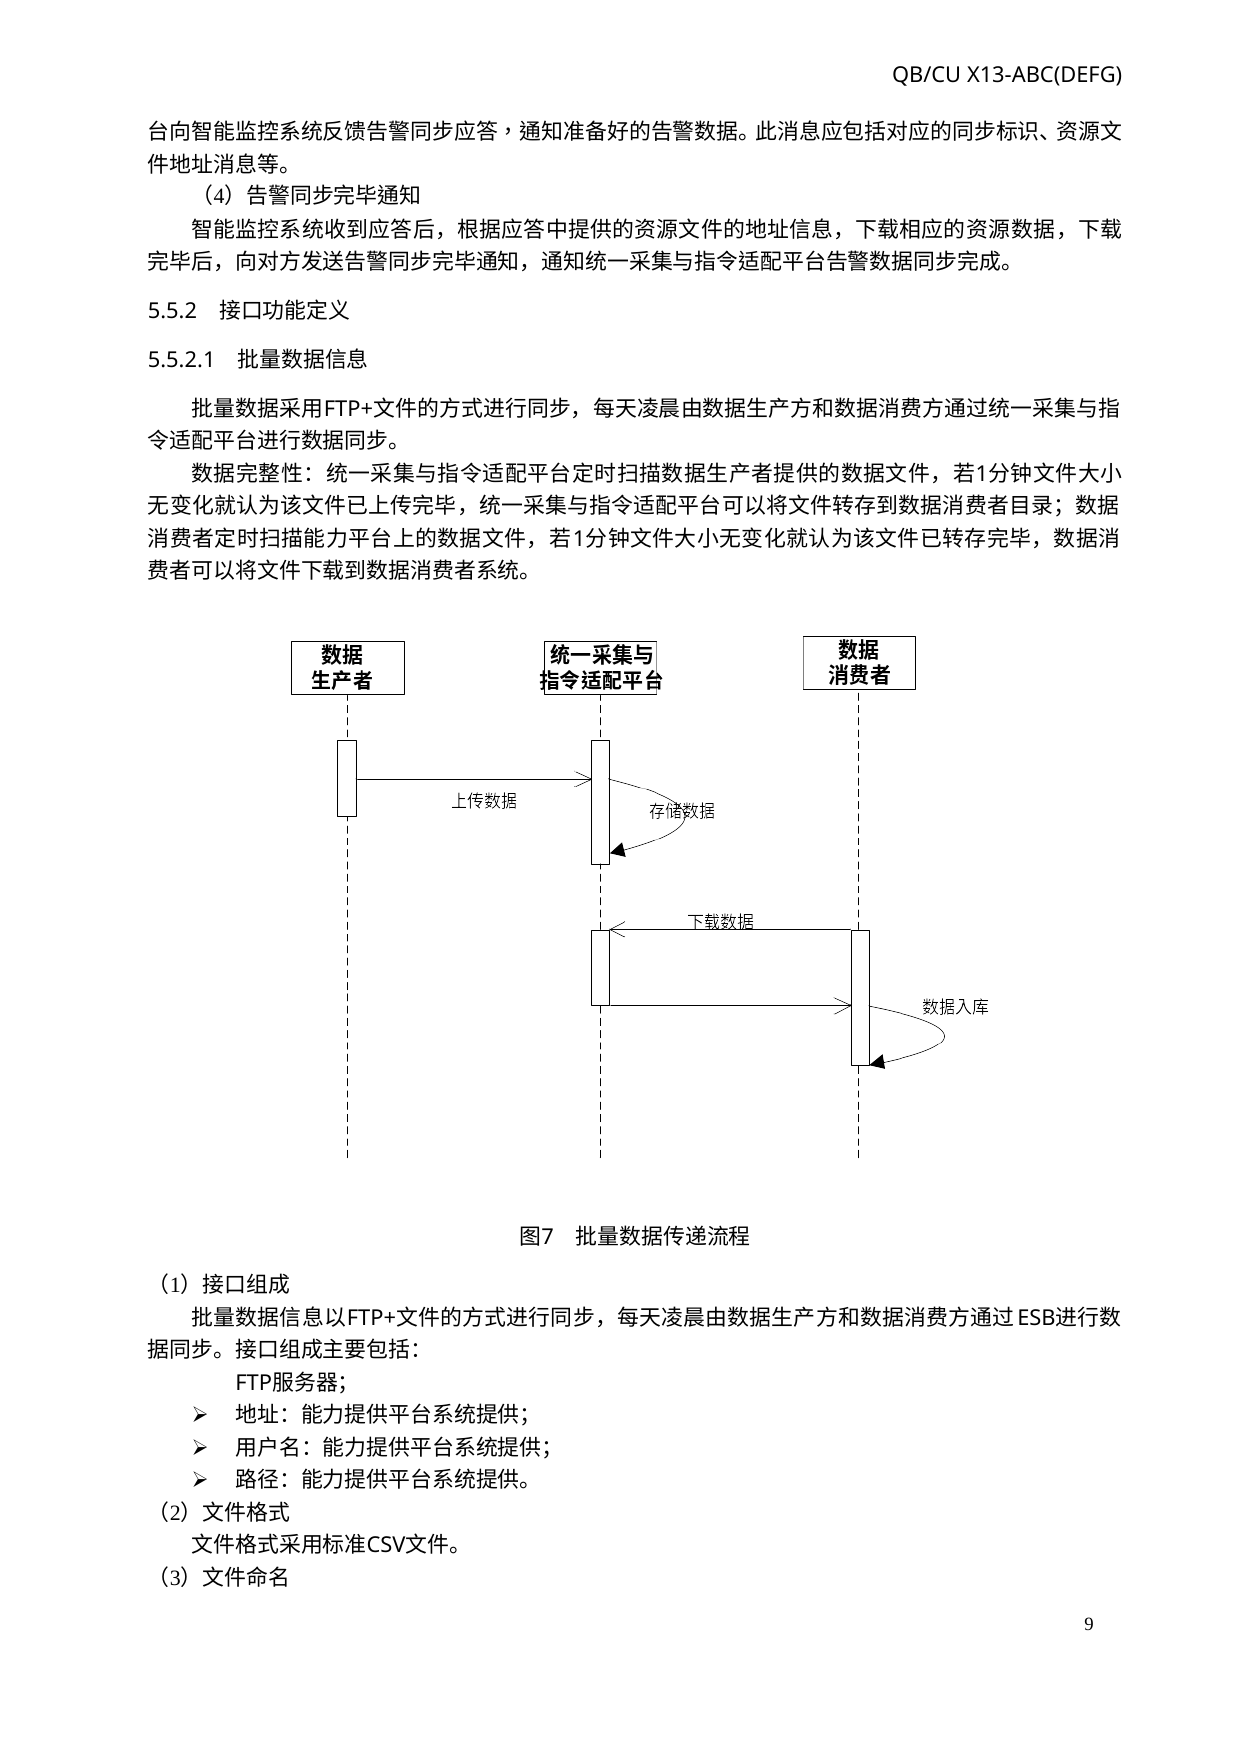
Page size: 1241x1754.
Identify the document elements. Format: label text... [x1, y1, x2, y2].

list 路径：能力提供平台系统提供。 [191, 1527, 1122, 1559]
list 用户名：能力提供平台系统提供； [191, 1494, 1122, 1527]
list 地址：能力提供平台系统提供； [191, 1462, 1122, 1494]
list 批量数据传递流程 [148, 1284, 1122, 1316]
text 数据完整性：统一采集与指令适配平台定时扫描数据生产者提供的数据文件，若1分钟文件大小无变化就认为该文件已上传完毕，统一采集与指令适配平台可以将文件转存到数据消费者目录；数据消费者定时扫描能力平台上的数据文件，若1分钟文件大小无变化就认为该文件已转存完毕，数据消费者可以将文件下载到数据消费者系统。 [148, 520, 1122, 650]
list 批量数据信息 [148, 407, 1122, 439]
text （2）文件格式 [148, 1559, 1122, 1592]
text 批量数据采用FTP+文件的方式进行同步，每天凌晨由数据生产方和数据消费方通过统一采集与指令适配平台进行数据同步。 [148, 455, 1122, 520]
text 批量数据信息以FTP+文件的方式进行同步，每天凌晨由数据生产方和数据消费方通过ESB进行数据同步。接口组成主要包括： [148, 1364, 1122, 1429]
list 接口功能定义 [148, 358, 1122, 390]
text 统一采集与指令适配平台收到告警同步请求后转发给采集前置，采集前置根据告警同步请求的要求准备需要同步的资源，并将准备好的数据返回给统一采集与指令适配平台，统一采集与指令适配平台向智能监控系统反馈告警同步应答，通知准备好的告警数据。此消息应包括对应的同步标识、资源文件地址消息等。 [148, 114, 1122, 244]
text （4）告警同步完毕通知 [148, 244, 1122, 277]
text FTP服务器； [235, 1429, 1122, 1462]
text （1）接口组成 [148, 1332, 1122, 1364]
text 智能监控系统收到应答后，根据应答中提供的资源文件的地址信息，下载相应的资源数据，下载完毕后，向对方发送告警同步完毕通知，通知统一采集与指令适配平台告警数据同步完成。 [148, 277, 1122, 342]
